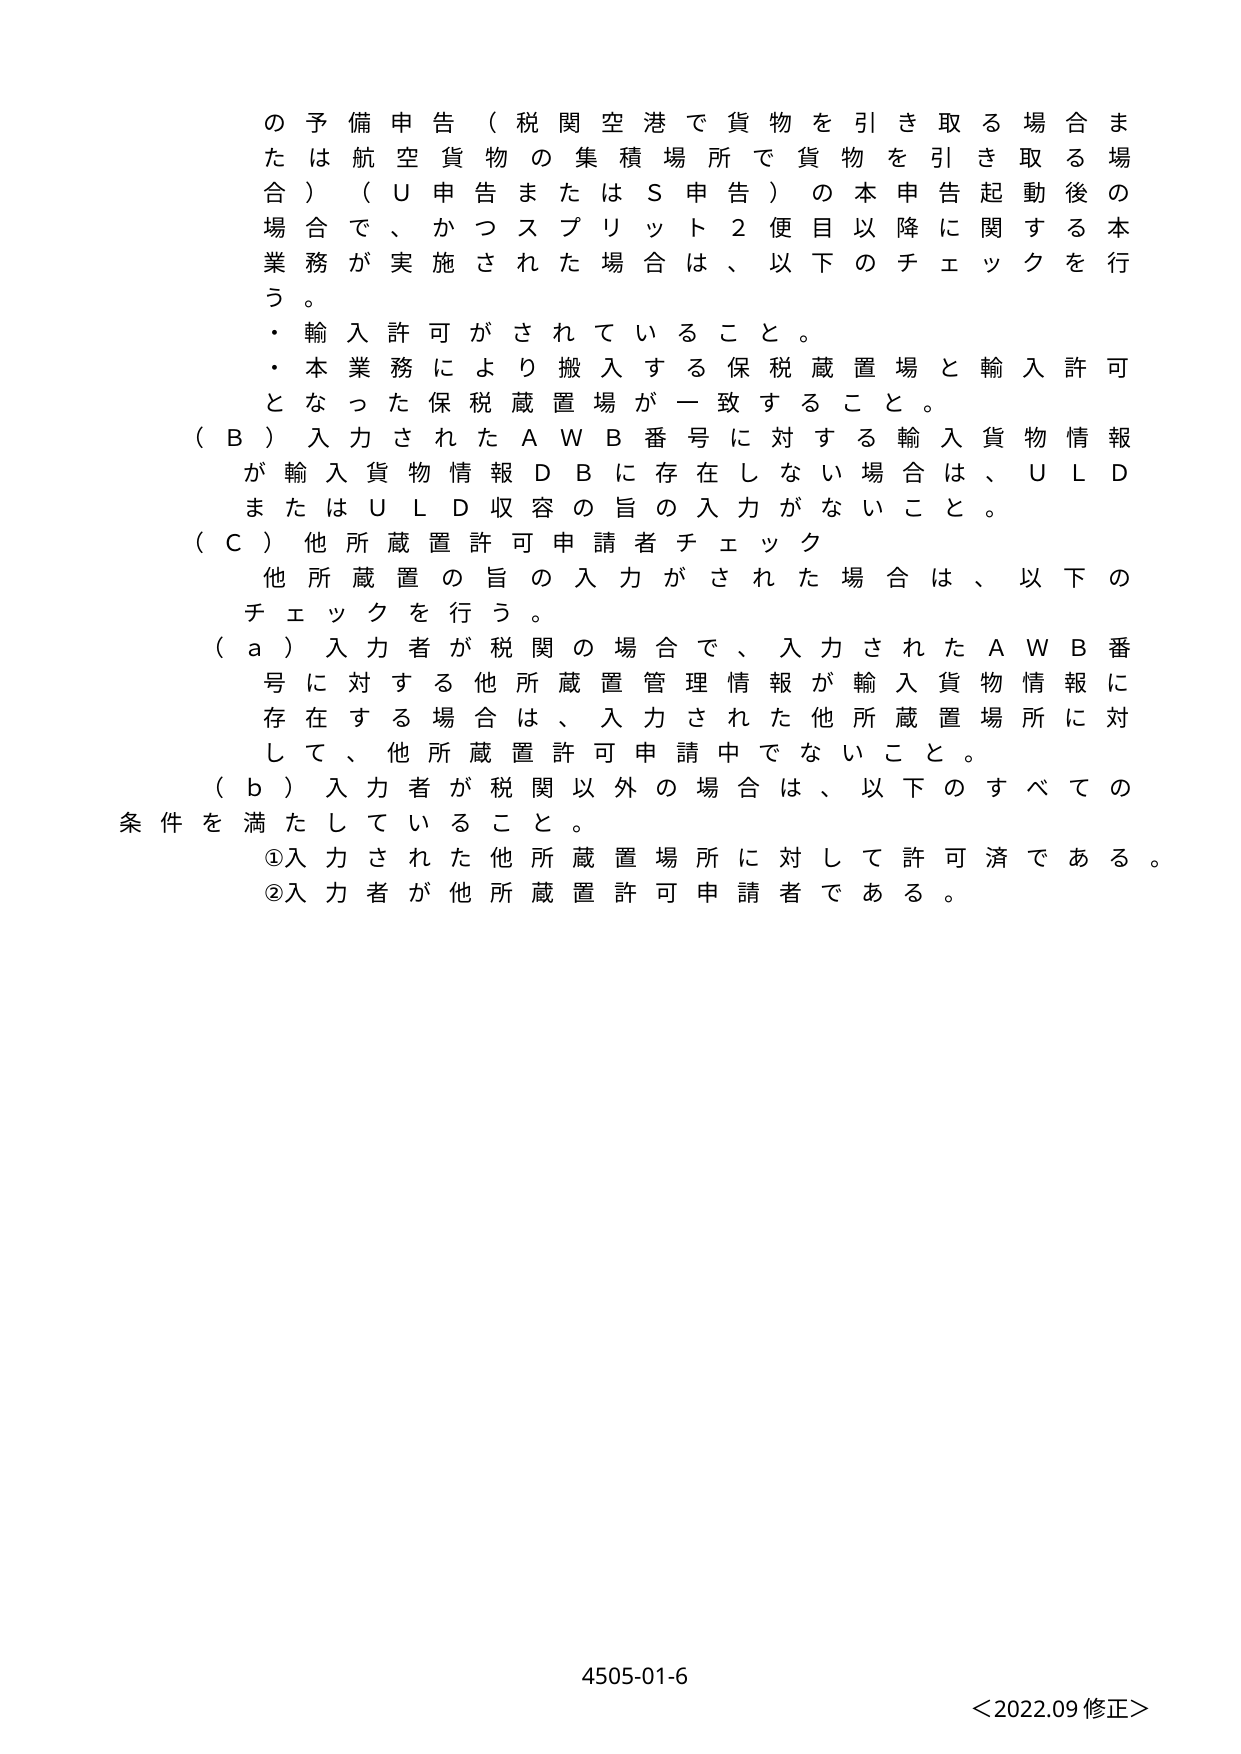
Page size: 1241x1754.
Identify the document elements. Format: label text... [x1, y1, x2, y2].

text （ａ）入力者が税関の場合で、入力されたＡＷＢ番号に対する他所蔵置管理情報が輸入貨物情報に存在する場合は、入力された他所蔵置場所に対して、他所蔵置許可申請中でないこと。 [181, 629, 1150, 769]
text （Ｃ）他所蔵置許可申請者チェック [119, 524, 1150, 559]
text ・本業務により搬入する保税蔵置場と輸入許可となった保税蔵置場が一致すること。 [244, 349, 1150, 419]
text ②入力者が他所蔵置許可申請者である。 [119, 874, 1150, 909]
text （ｂ）入力者が税関以外の場合は、以下のすべての条件を満たしていること。 [119, 769, 1150, 839]
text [223, 104, 1150, 314]
text （Ｂ）入力されたＡＷＢ番号に対する輸入貨物情報が輸入貨物情報ＤＢに存在しない場合は、ＵＬＤまたはＵＬＤ収容の旨の入力がないこと。 [161, 419, 1150, 524]
text 他所蔵置の旨の入力がされた場合は、以下のチェックを行う。 [222, 559, 1150, 629]
text ・輸入許可がされていること。 [244, 314, 1150, 349]
text ①入力された他所蔵置場所に対して許可済である。 [119, 839, 1150, 874]
